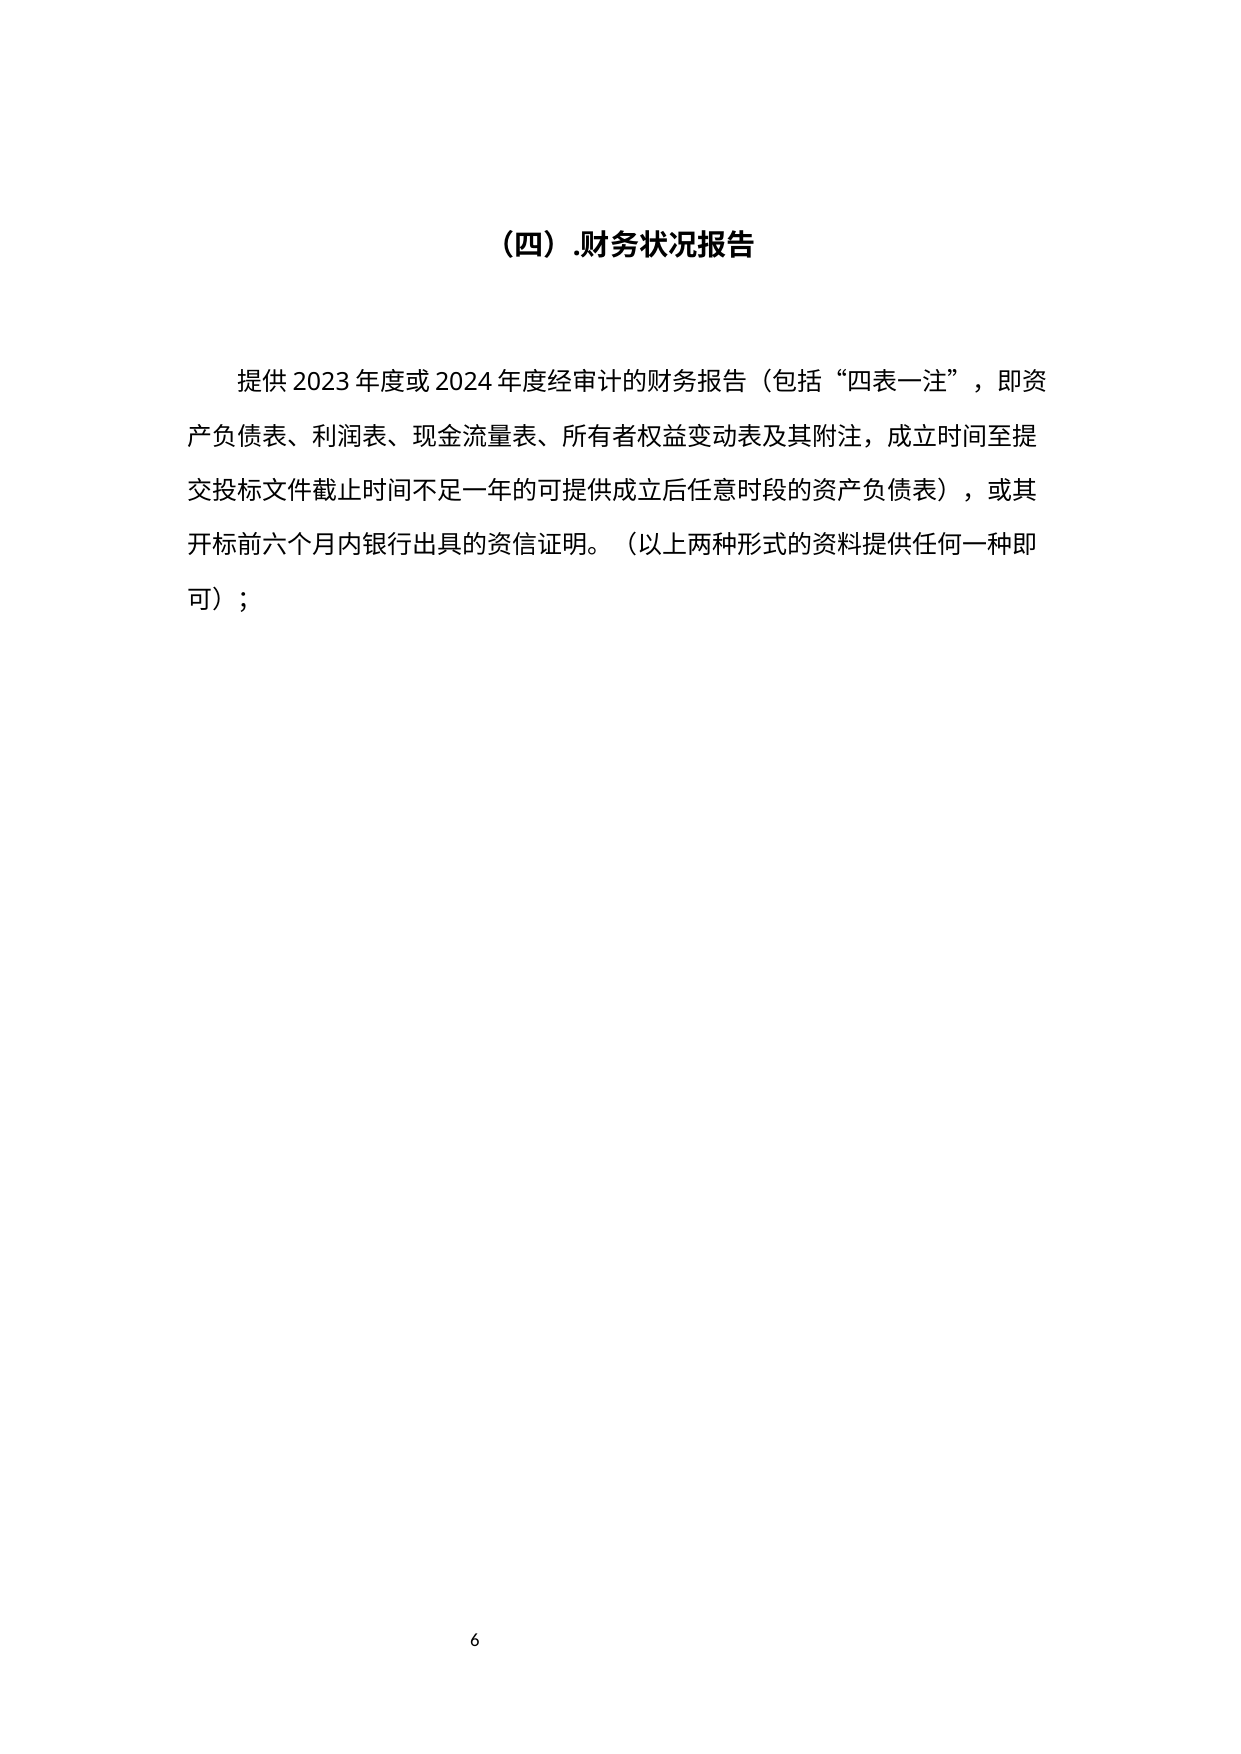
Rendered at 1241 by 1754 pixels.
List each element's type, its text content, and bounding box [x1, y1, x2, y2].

text （四）.财务状况报告 [187, 221, 1053, 264]
text 提供2023年度或2024年度经审计的财务报告（包括“四表一注”，即资产负债表、利润表、现金流量表、所有者权益变动表及其附注，成立时间至提交投标文件截止时间不足一年的可提供成立后任意时段的资产负债表），或其开标前六个月内银行出具的资信证明。（以上两种形式的资料提供任何一种即可）； [187, 362, 1053, 615]
